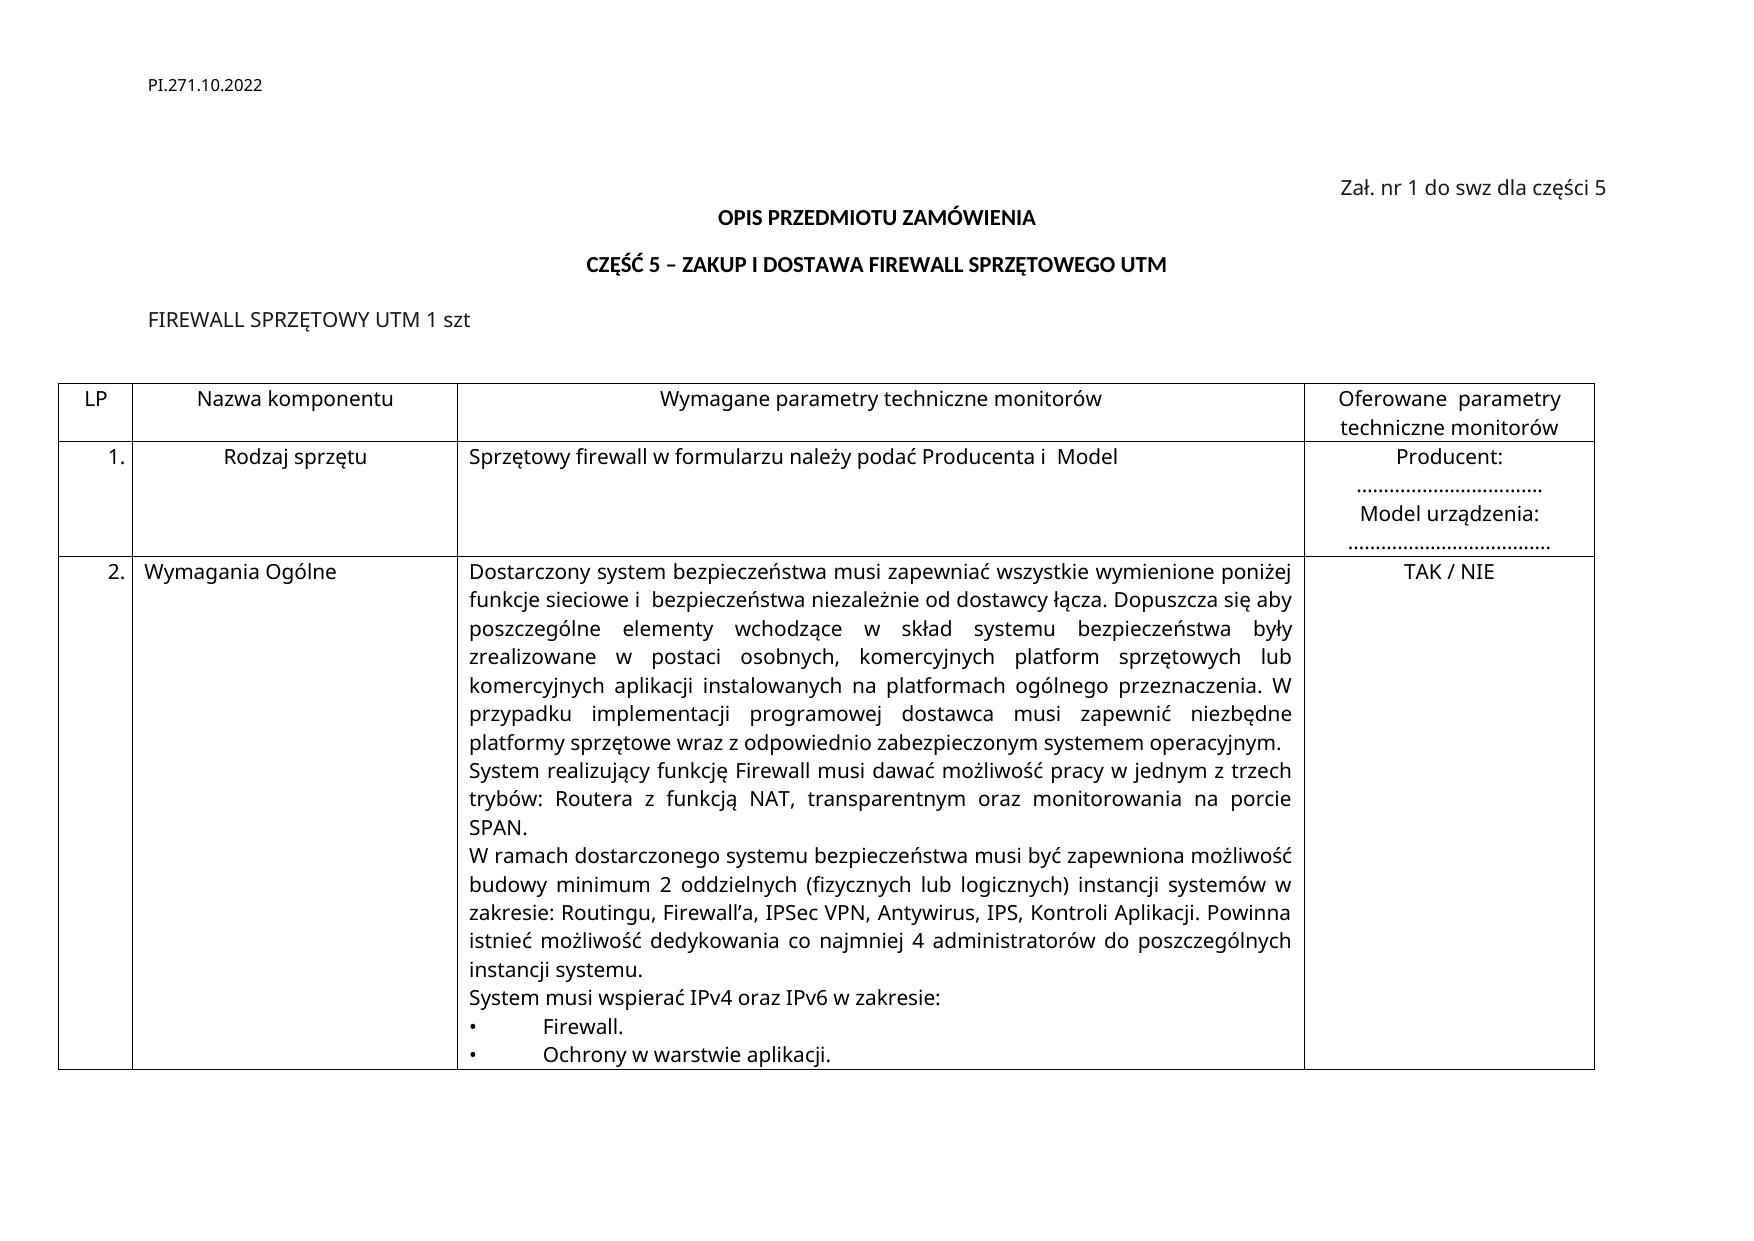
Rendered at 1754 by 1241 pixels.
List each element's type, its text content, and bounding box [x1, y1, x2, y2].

table_cell [59, 557, 132, 1069]
subtitle Zał. nr 1 do swz dla części 5 [148, 173, 1606, 201]
table_header Nazwa komponentu [133, 384, 457, 441]
text OPIS PRZEDMIOTU ZAMÓWIENIA [148, 203, 1606, 231]
table_header Wymagane parametry techniczne monitorów [458, 384, 1304, 441]
text CZĘŚĆ 5 – ZAKUP I DOSTAWA FIREWALL SPRZĘTOWEGO UTM [148, 250, 1606, 278]
table_header Oferowane parametry techniczne monitorów [1305, 384, 1594, 441]
table_cell Sprzętowy firewall w formularzu należy podać Producenta i Model [458, 442, 1304, 556]
table_cell [59, 442, 132, 556]
table_header LP [59, 384, 132, 441]
table_cell TAK / NIE [1305, 557, 1594, 1069]
subtitle FIREWALL SPRZĘTOWY UTM 1 szt [148, 305, 1606, 334]
table_cell Wymagania Ogólne [133, 557, 457, 1069]
table_cell Producent: ……………………………. Model urządzenia: ………………………………. [1305, 442, 1594, 556]
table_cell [458, 557, 1304, 1069]
table_cell Rodzaj sprzętu [133, 442, 457, 556]
